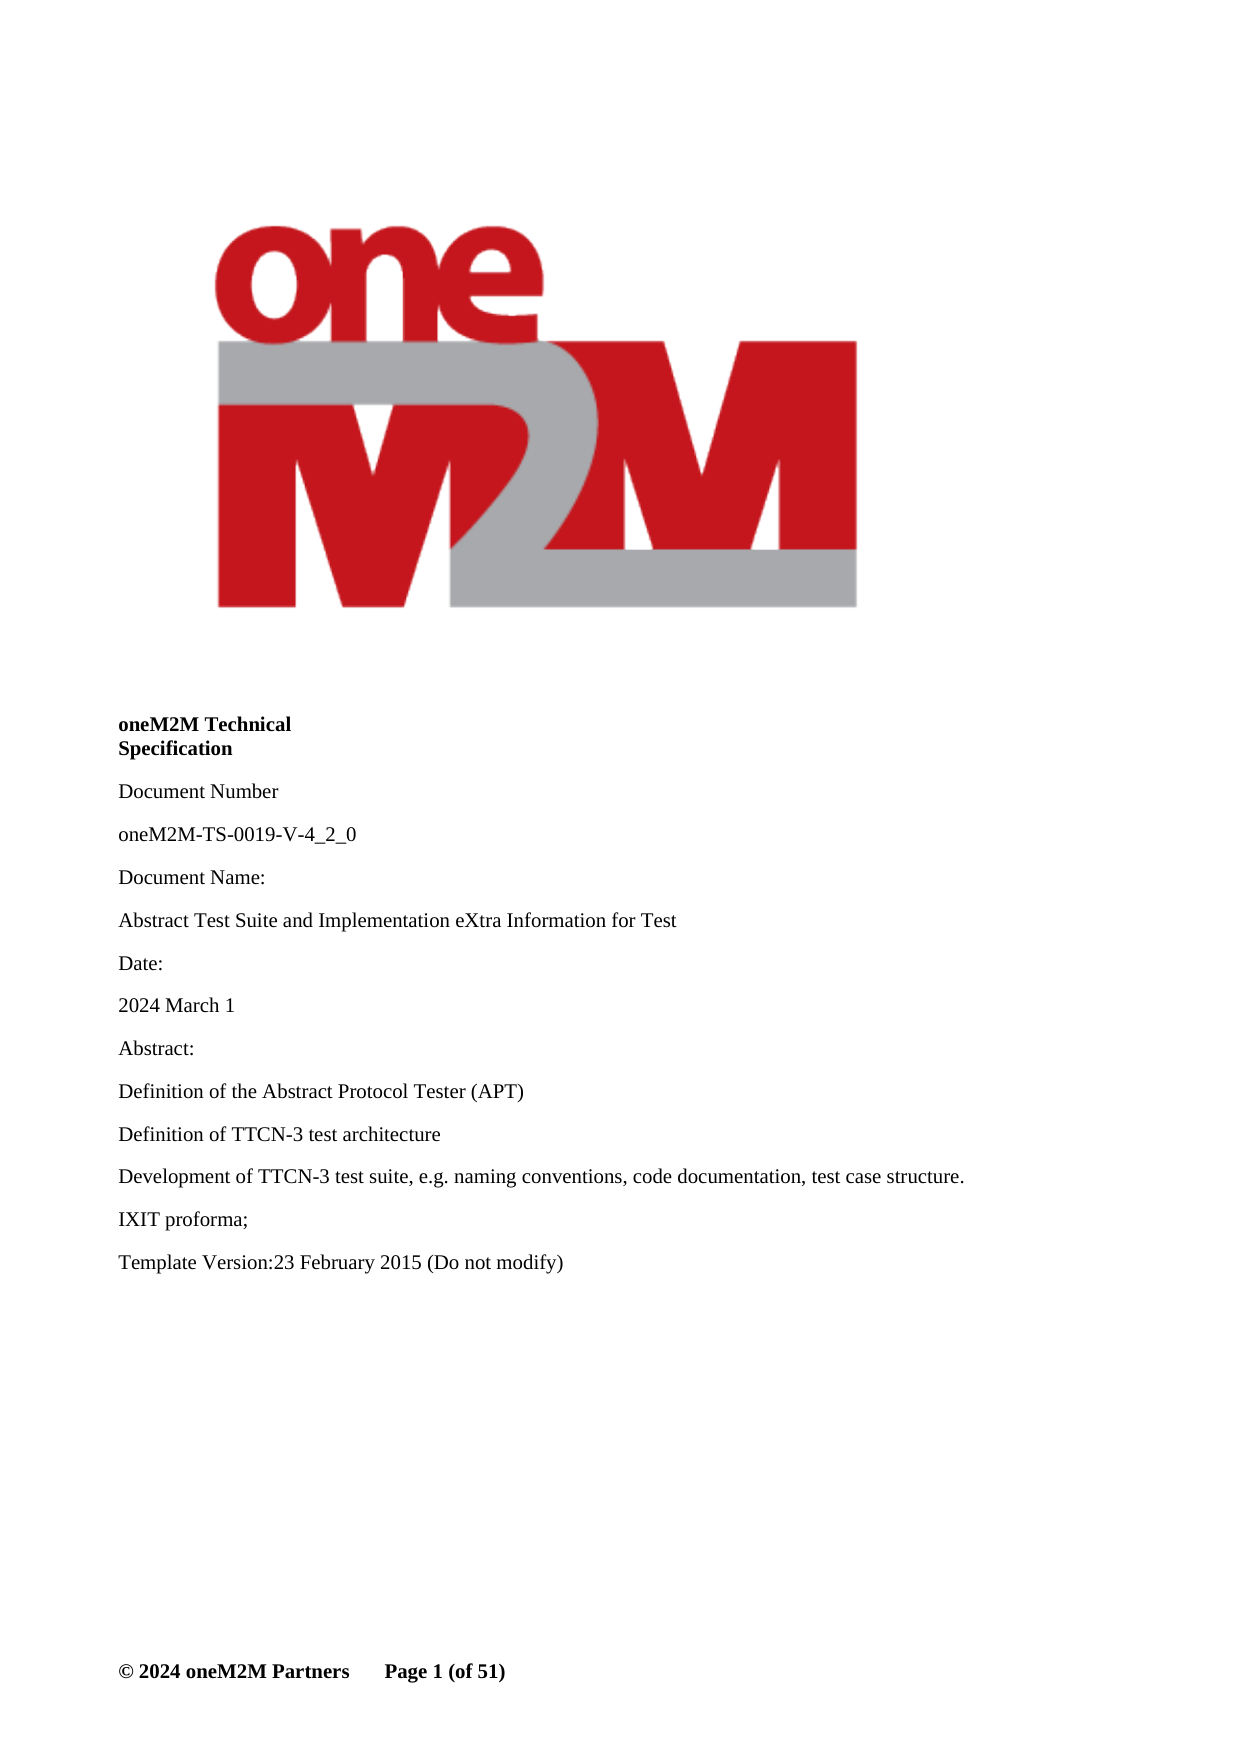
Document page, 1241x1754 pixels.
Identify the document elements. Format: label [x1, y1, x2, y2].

picture [137, 147, 937, 694]
